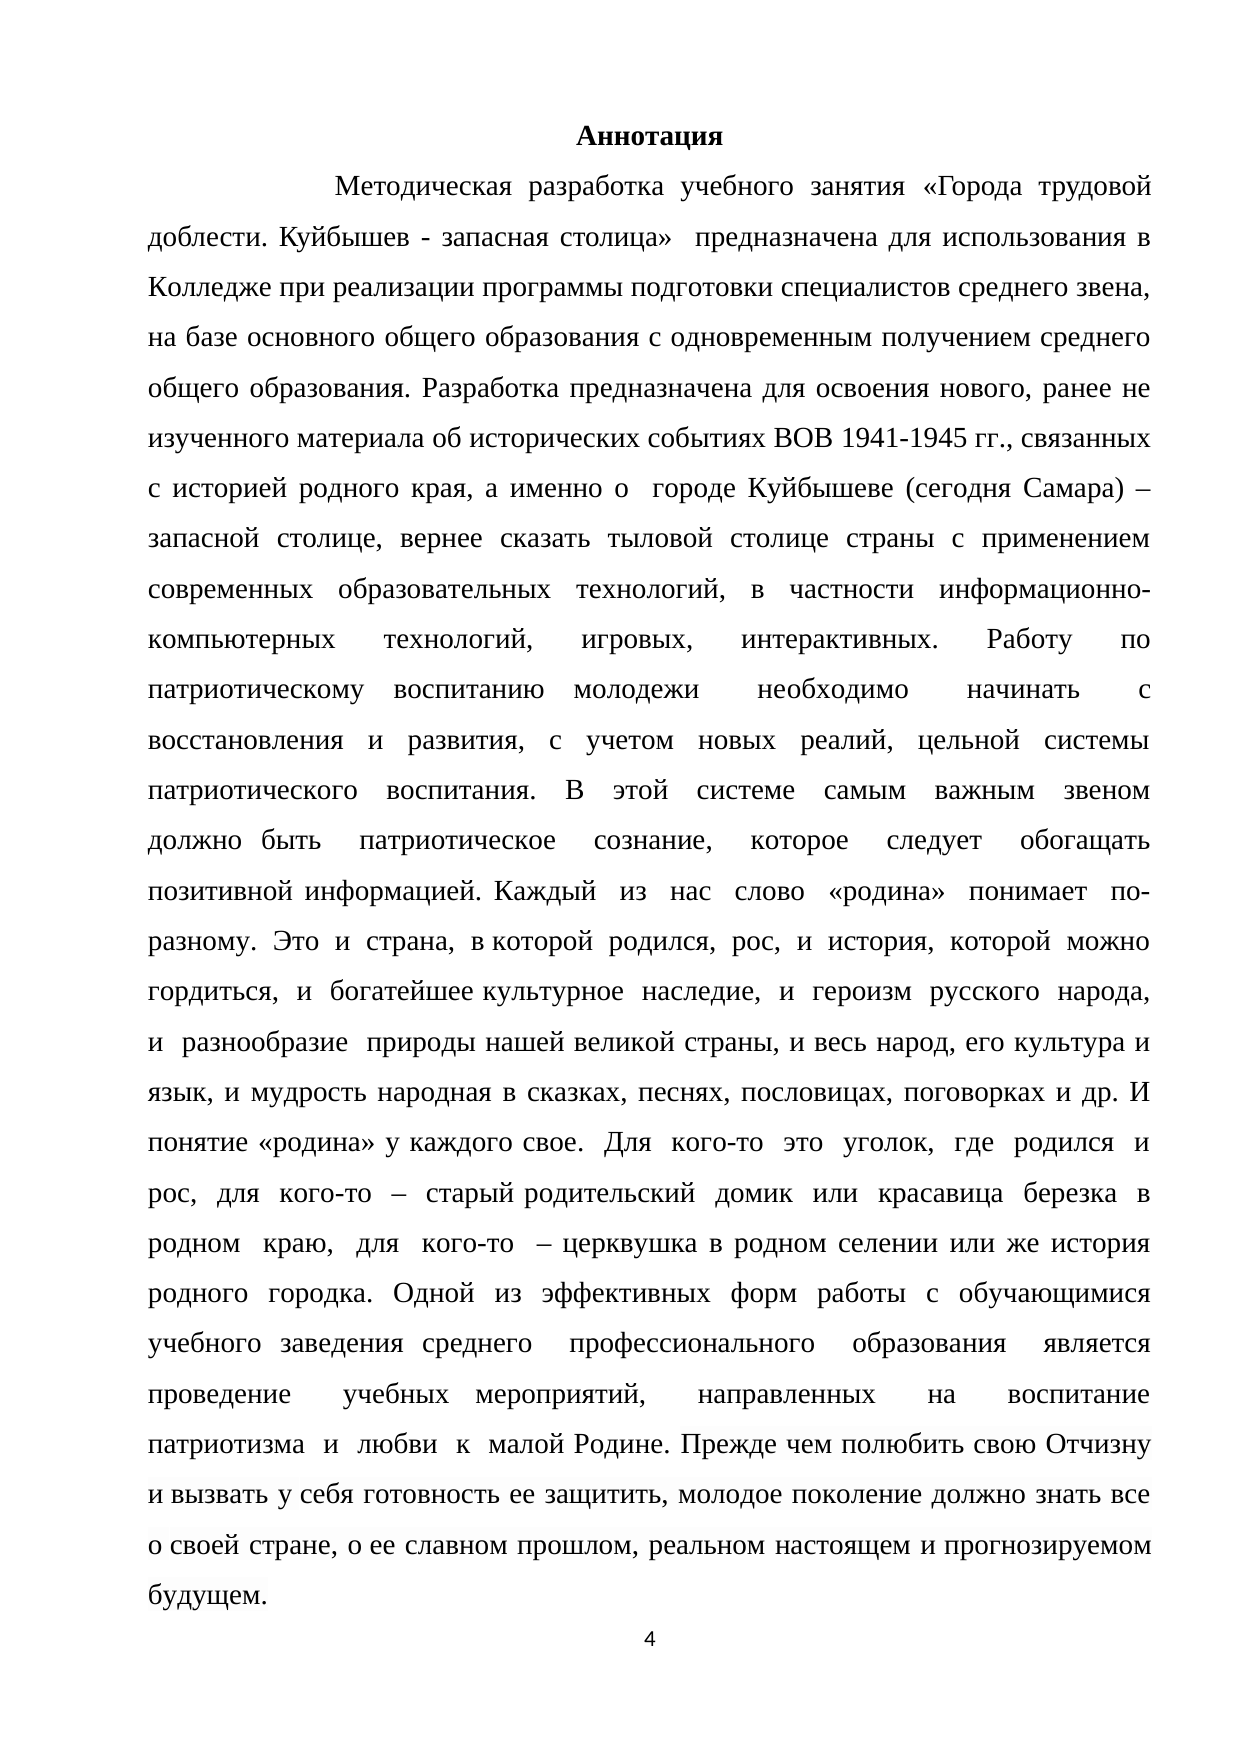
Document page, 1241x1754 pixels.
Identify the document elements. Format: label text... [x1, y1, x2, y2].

subtitle Аннотация [148, 118, 1152, 152]
text Методическая разработка учебного занятия «Города трудовой доблести. Куйбышев - запасная столица» предназначена для использования в Колледже при реализации программы подготовки специалистов среднего звена, на базе основного общего образования с одновременным получением среднего общего образования. Разработка предназначена для освоения нового, ранее не изученного материала об исторических событиях ВОВ 1941-1945 гг., связанных с историей родного края, а именно о городе Куйбышеве (сегодня Самара) – запасной столице, вернее сказать тыловой столице страны с применением современных образовательных технологий, в частности информационно-компьютерных технологий, игровых, интерактивных. Работу по патриотическому воспитанию молодежи необходимо начинать с восстановления и развития, с учетом новых реалий, цельной системы патриотического воспитания. В этой системе самым важным звеном должно быть патриотическое сознание, которое следует обогащать позитивной информацией. Каждый из нас слово «родина» понимает по-разному. Это и страна, в которой родился, рос, и история, которой можно гордиться, и богатейшее культурное наследие, и героизм русского народа, и разнообразие природы нашей великой страны, и весь народ, его культура и язык, и мудрость народная в сказках, песнях, пословицах, поговорках и др. И понятие «родина» у каждого свое. Для кого-то это уголок, где родился и рос, для кого-то – старый родительский домик или красавица березка в родном краю, для кого-то – церквушка в родном селении или же история родного городка. Одной из эффективных форм работы с обучающимися учебного заведения среднего профессионального образования является проведение учебных мероприятий, направленных на воспитание патриотизма и любви к малой Родине. Прежде чем полюбить свою Отчизну и вызвать у себя готовность ее защитить, молодое поколение должно знать все о своей стране, о ее славном прошлом, реальном настоящем и прогнозируемом будущем. [148, 168, 1152, 1611]
